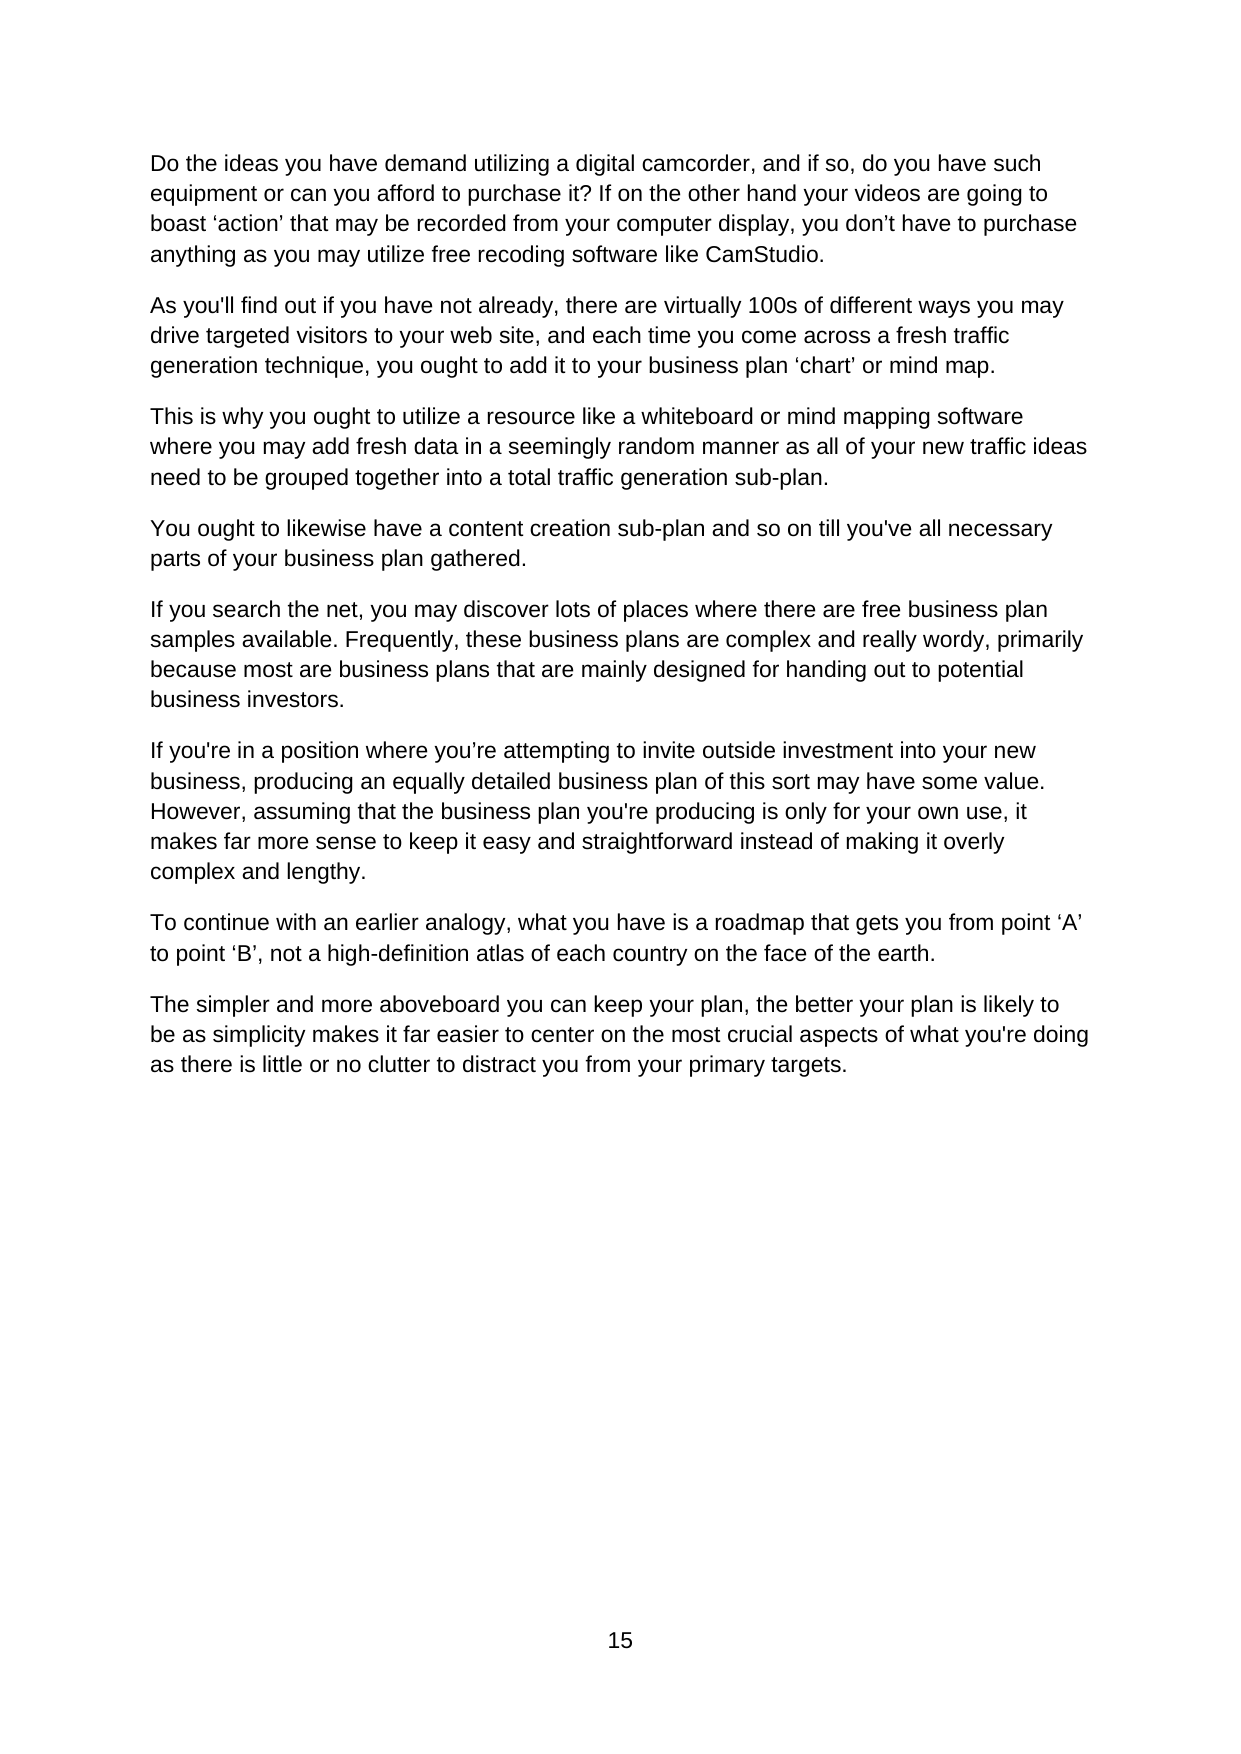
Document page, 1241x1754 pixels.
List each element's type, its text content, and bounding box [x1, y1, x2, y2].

text You ought to likewise have a content creation sub-plan and so on till you've all necessary parts of your business plan gathered. [150, 514, 1090, 571]
text As you'll find out if you have not already, there are virtually 100s of different ways you may drive targeted visitors to your web site, and each time you come across a fresh traffic generation technique, you ought to add it to your business plan ‘chart’ or mind map. [150, 292, 1090, 378]
text If you search the net, you may discover lots of places where there are free business plan samples available. Frequently, these business plans are complex and really wordy, primarily because most are business plans that are mainly designed for handing out to potential business investors. [150, 596, 1090, 713]
text Do the ideas you have demand utilizing a digital camcorder, and if so, do you have such equipment or can you afford to purchase it? If on the other hand your videos are going to boast ‘action’ that may be recorded from your computer display, you don’t have to purchase anything as you may utilize free recoding software like CamStudio. [150, 150, 1090, 267]
text To continue with an earlier analogy, what you have is a roadmap that gets you from point ‘A’ to point ‘B’, not a high-definition atlas of each country on the face of the earth. [150, 909, 1090, 966]
text The simpler and more aboveboard you can keep your plan, the better your plan is likely to be as simplicity makes it far easier to center on the most crucial aspects of what you're doing as there is little or no clutter to distract you from your primary targets. [150, 991, 1090, 1077]
text This is why you ought to utilize a resource like a whiteboard or mind mapping software where you may add fresh data in a seemingly random manner as all of your new traffic ideas need to be grouped together into a total traffic generation sub-plan. [150, 403, 1090, 490]
text If you're in a position where you’re attempting to invite outside investment into your new business, producing an equally detailed business plan of this sort may have some value. However, assuming that the business plan you're producing is only for your own use, it makes far more sense to keep it easy and straightforward instead of making it overly complex and lengthy. [150, 737, 1090, 885]
